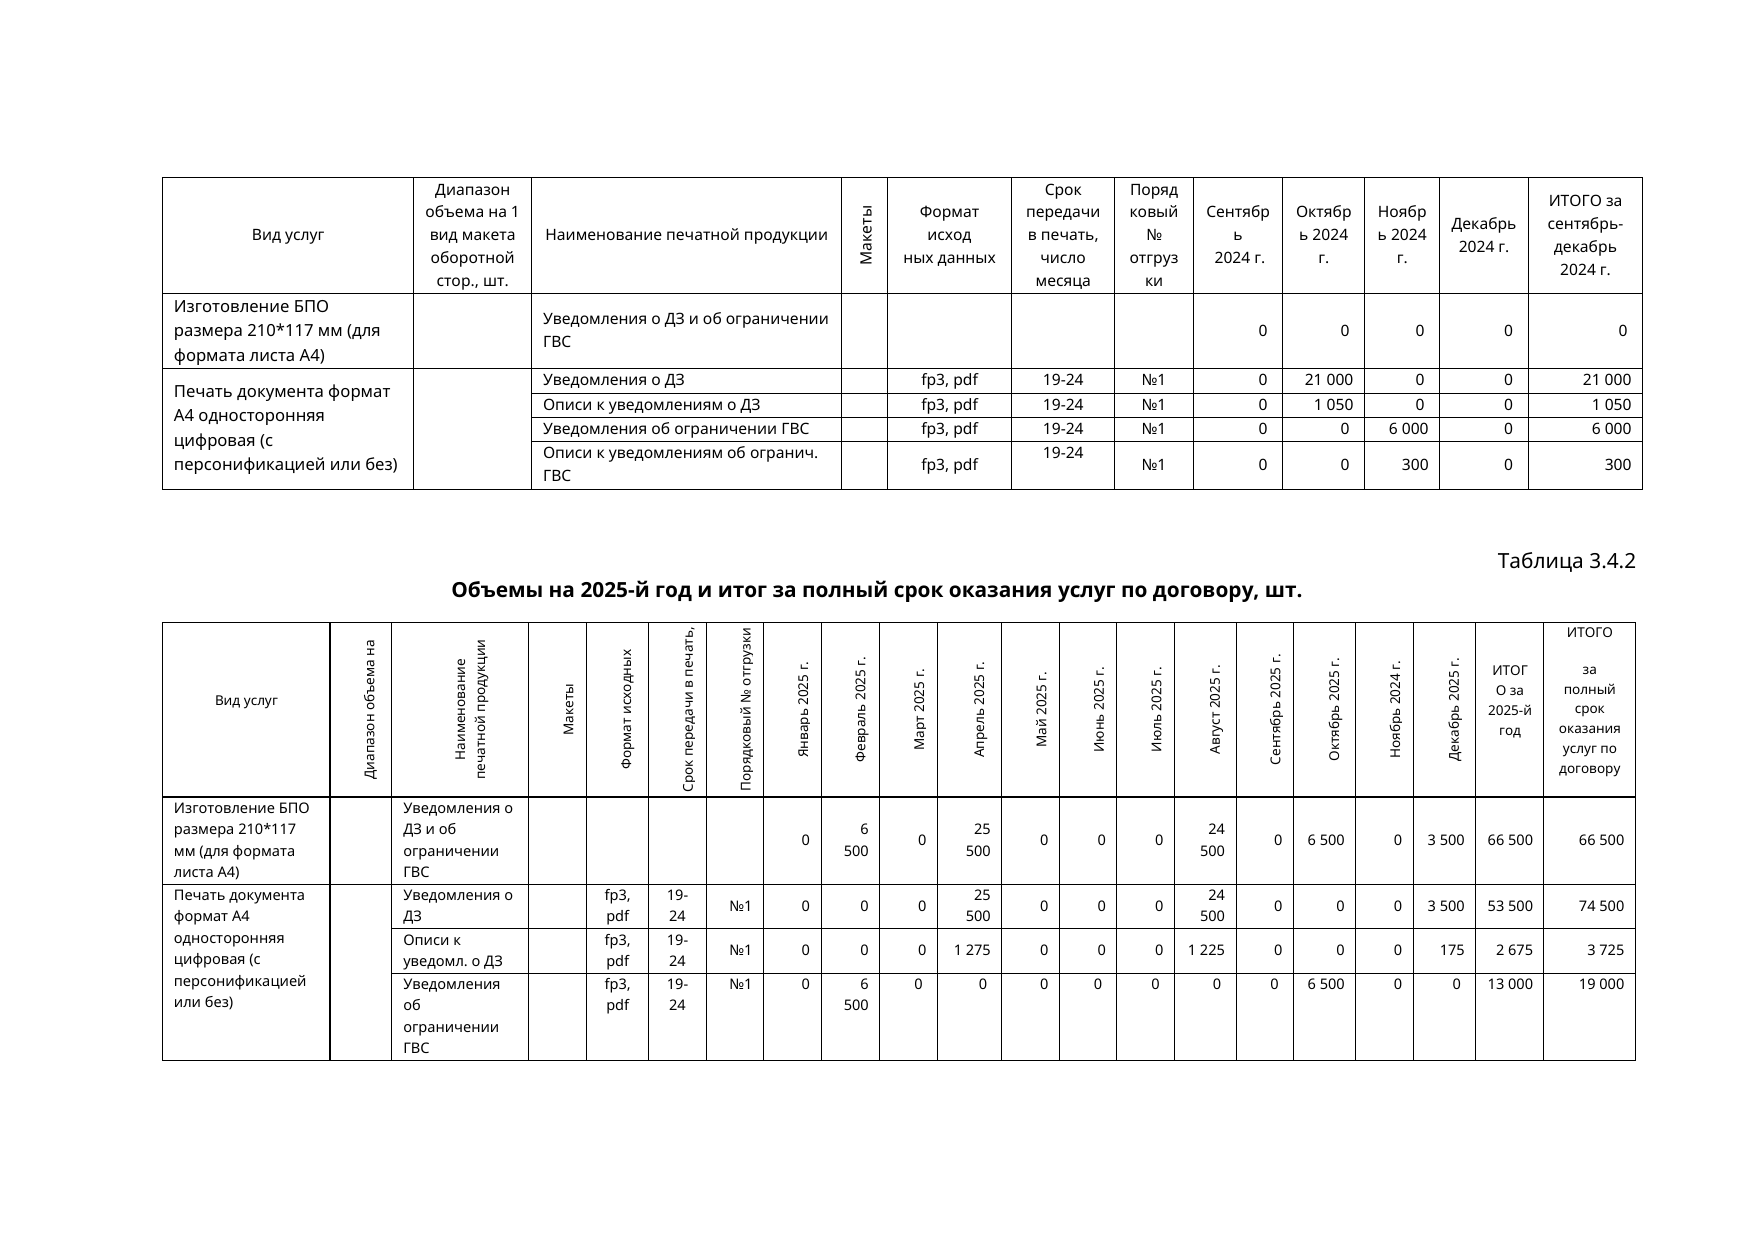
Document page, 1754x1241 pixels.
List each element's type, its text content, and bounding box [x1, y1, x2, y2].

table_cell Уведомления о ДЗ [532, 369, 841, 392]
table_cell [842, 369, 887, 392]
table_cell 0 [1237, 798, 1293, 884]
table_cell fp3, pdf [587, 974, 648, 1060]
table_cell 3 500 [1414, 885, 1475, 928]
table_cell 0 [764, 974, 821, 1060]
table_cell 0 [1060, 798, 1116, 884]
table_cell 19-24 [1012, 442, 1114, 488]
table_cell [842, 442, 887, 488]
table_header Наименование печатной продукции [532, 178, 841, 293]
table_cell 74 500 [1544, 885, 1635, 928]
table_header Диапазон объема на 1 вид макета оборотной стор.оны в шт. [331, 623, 391, 796]
table_cell 0 [1365, 394, 1439, 417]
table_cell 24 500 [1175, 798, 1236, 884]
table_cell 6 000 [1365, 418, 1439, 441]
table_header Июнь 2025 г. [1060, 623, 1116, 796]
table_header Сентябрь 2024 г. [1194, 178, 1282, 293]
table_cell [842, 294, 887, 368]
table_cell 1 275 [938, 929, 1001, 973]
table_cell 0 [1294, 885, 1355, 928]
table_cell 0 [1365, 294, 1439, 368]
table_cell 19-24 [1012, 418, 1114, 441]
table_cell 66 500 [1476, 798, 1543, 884]
table_cell 21 000 [1529, 369, 1642, 392]
table_cell 6 500 [822, 798, 879, 884]
table_header Порядковый № отгрузки [707, 623, 763, 796]
table_header Февраль 2025 г. [822, 623, 879, 796]
table_header Январь 2025 г. [764, 623, 821, 796]
table_cell [888, 294, 1011, 368]
table_cell [842, 394, 887, 417]
table_cell Описи к уведомлениям о ДЗ [532, 394, 841, 417]
table_header Срок передачи в печать, число месяца [649, 623, 706, 796]
table_cell 0 [1117, 885, 1174, 928]
table_cell 0 [1237, 929, 1293, 973]
table_cell 300 [1365, 442, 1439, 488]
table_cell 0 [1194, 394, 1282, 417]
table_cell 0 [1294, 929, 1355, 973]
table_cell 19-24 [649, 929, 706, 973]
table_cell 0 [1356, 885, 1413, 928]
table_header Июль 2025 г. [1117, 623, 1174, 796]
table_cell №1 [1115, 369, 1193, 392]
table_cell 21 000 [1283, 369, 1364, 392]
table_cell 0 [1002, 885, 1059, 928]
table_cell [331, 798, 391, 884]
table_cell 0 [1440, 418, 1528, 441]
table_cell 0 [1440, 369, 1528, 392]
table_cell 0 [1194, 294, 1282, 368]
table_cell [529, 885, 586, 928]
table_cell Печать документа формат А4 односторонняя цифровая (с персонификацией или без) [163, 369, 413, 488]
table_cell 0 [1529, 294, 1642, 368]
table_cell 25 500 [938, 885, 1001, 928]
table_header Сентябрь 2025 г. [1237, 623, 1293, 796]
table_cell [414, 369, 531, 488]
table_cell 0 [1060, 929, 1116, 973]
table_header Макеты [529, 623, 586, 796]
table_cell 1 225 [1175, 929, 1236, 973]
table_header Апрель 2025 г. [938, 623, 1001, 796]
table_header Вид услуг [163, 178, 413, 293]
table_cell 0 [1283, 294, 1364, 368]
table_cell fp3, pdf [587, 885, 648, 928]
table_cell 0 [764, 885, 821, 928]
table_header Формат исходных данных [587, 623, 648, 796]
table_cell 13 000 [1476, 974, 1543, 1060]
table_cell fp3, pdf [888, 442, 1011, 488]
table_cell Уведомления об ограничении ГВС [392, 974, 528, 1060]
table_cell 0 [1002, 798, 1059, 884]
table_cell 0 [1440, 442, 1528, 488]
table_header Март 2025 г. [880, 623, 937, 796]
table_cell [529, 974, 586, 1060]
table_cell [1115, 294, 1193, 368]
table_cell 3 725 [1544, 929, 1635, 973]
table_cell 2 675 [1476, 929, 1543, 973]
table_cell 19-24 [1012, 394, 1114, 417]
table_cell 0 [764, 929, 821, 973]
table_header Формат исход ных данных [888, 178, 1011, 293]
table_cell 19-24 [649, 974, 706, 1060]
table_header ИТОГО за сентябрь-декабрь 2024 г. [1529, 178, 1642, 293]
table_cell 19-24 [649, 885, 706, 928]
table_cell 0 [1356, 974, 1413, 1060]
table_cell №1 [1115, 418, 1193, 441]
table_cell 0 [880, 798, 937, 884]
table_cell 0 [938, 974, 1001, 1060]
table_header Вид услуг [163, 623, 329, 796]
table_header Май 2025 г. [1002, 623, 1059, 796]
table_cell 0 [1002, 929, 1059, 973]
table_cell 0 [1002, 974, 1059, 1060]
table_header ИТОГО за 2025-й год [1476, 623, 1543, 796]
table_cell 0 [1237, 885, 1293, 928]
table_cell Описи к уведомлениям об огранич. ГВС [532, 442, 841, 488]
table_cell 1 050 [1283, 394, 1364, 417]
table_cell 0 [1356, 929, 1413, 973]
table_header Октябрь 2025 г. [1294, 623, 1355, 796]
table_cell 0 [1356, 798, 1413, 884]
table_cell 0 [822, 929, 879, 973]
table_cell 6 000 [1529, 418, 1642, 441]
table_cell [707, 798, 763, 884]
table_cell 66 500 [1544, 798, 1635, 884]
table_cell 19-24 [1012, 369, 1114, 392]
table_cell 53 500 [1476, 885, 1543, 928]
table_header Декабрь 2024 г. [1440, 178, 1528, 293]
table_header Макеты [842, 178, 887, 293]
table_cell 0 [1060, 885, 1116, 928]
table_cell Уведомления об ограничении ГВС [532, 418, 841, 441]
table_cell Изготовление БПО размера 210*117 мм (для формата листа А4) [163, 294, 413, 368]
table_cell fp3, pdf [888, 394, 1011, 417]
table_cell №1 [707, 974, 763, 1060]
table_cell 0 [1283, 418, 1364, 441]
table_cell fp3, pdf [888, 369, 1011, 392]
table_cell Печать документа формат А4 односторонняя цифровая (с персонификацией или без) [163, 885, 329, 1060]
table_cell 0 [1117, 974, 1174, 1060]
table_cell 24 500 [1175, 885, 1236, 928]
table_cell 0 [880, 929, 937, 973]
table_cell 300 [1529, 442, 1642, 488]
table_cell 0 [1060, 974, 1116, 1060]
table_cell 0 [880, 974, 937, 1060]
table_cell Изготовление БПО размера 210*117 мм (для формата листа А4) [163, 798, 329, 884]
table_cell №1 [707, 929, 763, 973]
table_cell 0 [1194, 369, 1282, 392]
table_cell №1 [707, 885, 763, 928]
table_cell 6 500 [1294, 974, 1355, 1060]
table_cell 0 [764, 798, 821, 884]
table_cell [414, 294, 531, 368]
table_cell 0 [1194, 442, 1282, 488]
table_cell 175 [1414, 929, 1475, 973]
table_cell №1 [1115, 442, 1193, 488]
table_header Август 2025 г. [1175, 623, 1236, 796]
table_cell 6 500 [1294, 798, 1355, 884]
table_cell [529, 929, 586, 973]
table_cell [842, 418, 887, 441]
table_cell [529, 798, 586, 884]
table_cell 3 500 [1414, 798, 1475, 884]
table_header Порядковый № отгрузки [1115, 178, 1193, 293]
table_header Срок передачи в печать, число месяца [1012, 178, 1114, 293]
table_cell Уведомления о ДЗ и об ограничении ГВС [532, 294, 841, 368]
table_header Наименование печатной продукции [392, 623, 528, 796]
table_cell 0 [1365, 369, 1439, 392]
table_cell Уведомления о ДЗ и об ограничении ГВС [392, 798, 528, 884]
table_cell fp3, pdf [888, 418, 1011, 441]
table_cell [649, 798, 706, 884]
text Объемы на 2025-й год и итог за полный срок оказания услуг по договору, шт. [118, 575, 1636, 603]
table_cell 0 [1194, 418, 1282, 441]
table_cell 0 [1440, 294, 1528, 368]
table_header Октябрь 2024 г. [1283, 178, 1364, 293]
table_header Ноябрь 2024 г. [1356, 623, 1413, 796]
table_cell Описи к уведомл. о ДЗ [392, 929, 528, 973]
table_header ИТОГО за полный срок оказания услуг по договору [1544, 623, 1635, 796]
table_cell 0 [1117, 798, 1174, 884]
table_cell 6 500 [822, 974, 879, 1060]
table_cell 0 [1175, 974, 1236, 1060]
table_cell 0 [1440, 394, 1528, 417]
table_cell Уведомления о ДЗ [392, 885, 528, 928]
table_cell 19 000 [1544, 974, 1635, 1060]
table_cell 25 500 [938, 798, 1001, 884]
table_cell [587, 798, 648, 884]
table_header Декабрь 2025 г. [1414, 623, 1475, 796]
table_cell №1 [1115, 394, 1193, 417]
table_cell 0 [1117, 929, 1174, 973]
table_cell fp3, pdf [587, 929, 648, 973]
table_cell 0 [1237, 974, 1293, 1060]
table_header Диапазон объема на 1 вид макета оборотной стор., шт. [414, 178, 531, 293]
table_cell 0 [880, 885, 937, 928]
table_header Ноябрь 2024 г. [1365, 178, 1439, 293]
table_cell 0 [1414, 974, 1475, 1060]
text Таблица 3.4.2 [193, 546, 1636, 575]
table_cell 1 050 [1529, 394, 1642, 417]
table_cell [1012, 294, 1114, 368]
table_cell 0 [822, 885, 879, 928]
table_cell 0 [1283, 442, 1364, 488]
table_cell [331, 885, 391, 1060]
